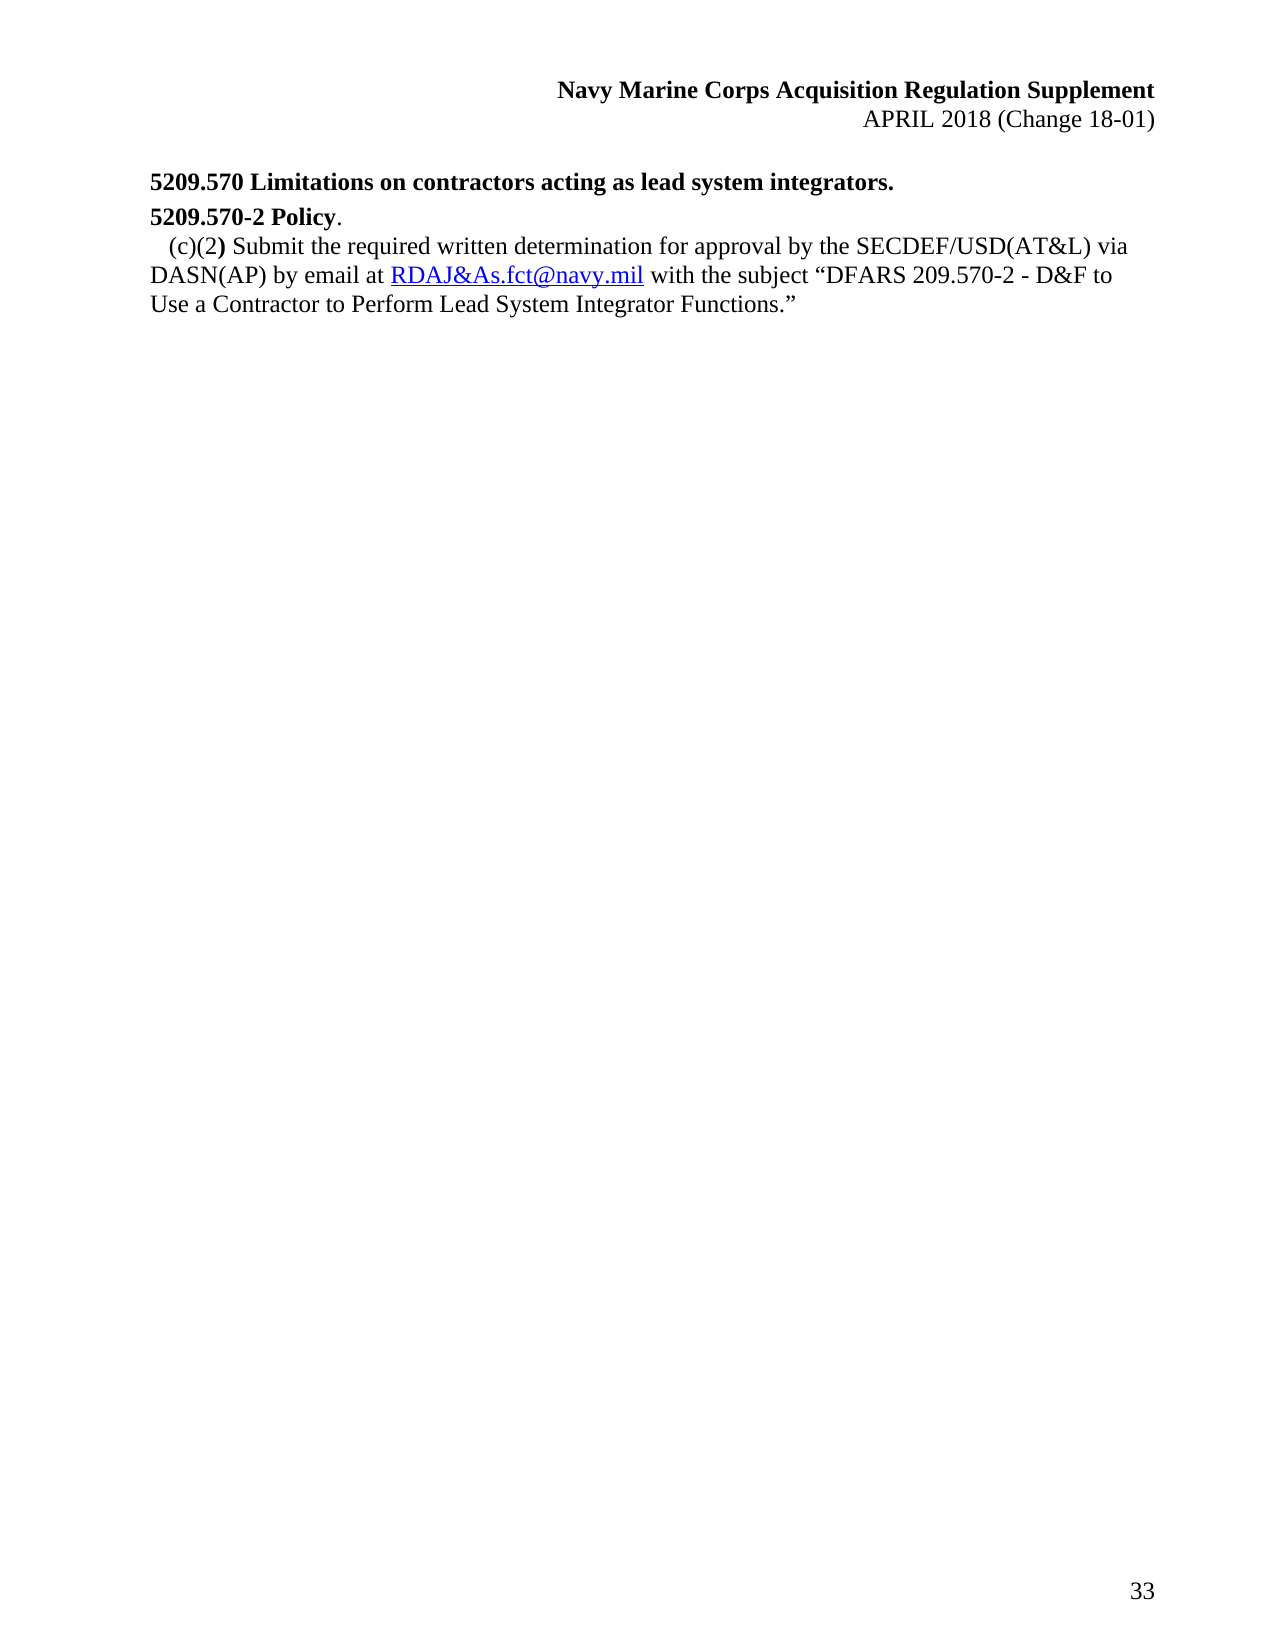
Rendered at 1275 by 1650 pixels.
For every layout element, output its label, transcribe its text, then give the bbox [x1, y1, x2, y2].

text (c)(2) Submit the required written determination for approval by the SECDEF/USD(AT&L) via DASN(AP) by email at RDAJ&As.fct@navy.mil with the subject “DFARS 209.570-2 - D&F to Use a Contractor to Perform Lead System Integrator Functions.” [150, 231, 1155, 317]
subtitle 5209.570 Limitations on contractors acting as lead system integrators. [150, 167, 1155, 196]
text 5209.570-2 Policy. [150, 202, 1155, 231]
